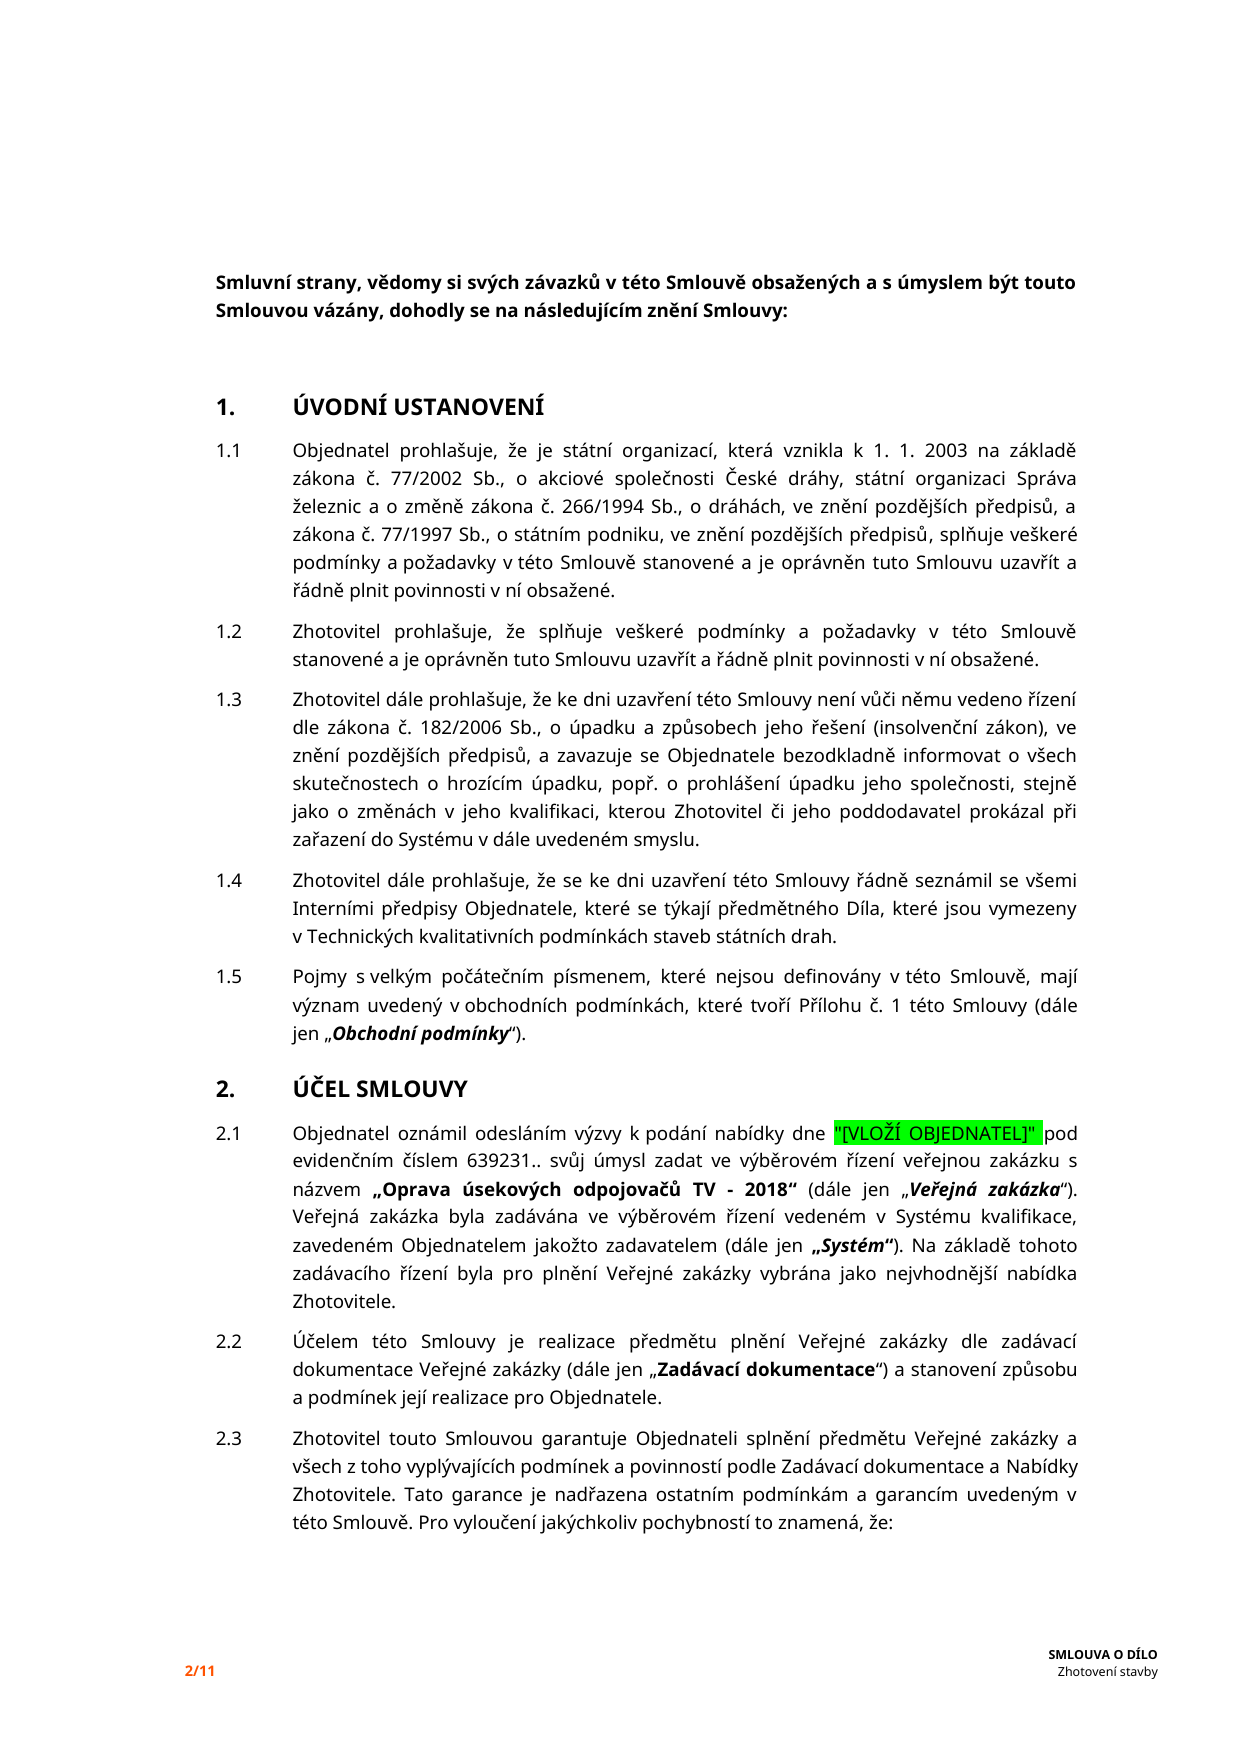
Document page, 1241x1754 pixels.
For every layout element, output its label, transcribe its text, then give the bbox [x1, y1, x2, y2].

text Zhotovitel dále prohlašuje, že ke dni uzavření této Smlouvy není vůči němu vedeno řízení dle zákona č. 182/2006 Sb., o úpadku a způsobech jeho řešení (insolvenční zákon), ve znění pozdějších předpisů, a zavazuje se Objednatele bezodkladně informovat o všech skutečnostech o hrozícím úpadku, popř. o prohlášení úpadku jeho společnosti, stejně jako o změnách v jeho kvalifikaci, kterou Zhotovitel či jeho poddodavatel prokázal při zařazení do Systému v dále uvedeném smyslu. [216, 687, 1078, 852]
text ÚVODNÍ USTANOVENÍ [216, 391, 1078, 422]
text Smluvní strany, vědomy si svých závazků v této Smlouvě obsažených a s úmyslem být touto Smlouvou vázány, dohodly se na následujícím znění Smlouvy: [216, 269, 1078, 323]
text Zhotovitel dále prohlašuje, že se ke dni uzavření této Smlouvy řádně seznámil se všemi Interními předpisy Objednatele, které se týkají předmětného Díla, které jsou vymezeny v Technických kvalitativních podmínkách staveb státních drah. [216, 867, 1078, 949]
text Zhotovitel prohlašuje, že splňuje veškeré podmínky a požadavky v této Smlouvě stanovené a je oprávněn tuto Smlouvu uzavřít a řádně plnit povinnosti v ní obsažené. [216, 618, 1078, 672]
text Účelem této Smlouvy je realizace předmětu plnění Veřejné zakázky dle zadávací dokumentace Veřejné zakázky (dále jen „Zadávací dokumentace“) a stanovení způsobu a podmínek její realizace pro Objednatele. [216, 1328, 1078, 1410]
text ÚČEL SMLOUVY [216, 1073, 1078, 1104]
text Pojmy s velkým počátečním písmenem, které nejsou definovány v této Smlouvě, mají význam uvedený v obchodních podmínkách, které tvoří Přílohu č. 1 této Smlouvy (dále jen „Obchodní podmínky“). [216, 964, 1078, 1045]
text Zhotovitel touto Smlouvou garantuje Objednateli splnění předmětu Veřejné zakázky a všech z toho vyplývajících podmínek a povinností podle Zadávací dokumentace a Nabídky Zhotovitele. Tato garance je nadřazena ostatním podmínkám a garancím uvedeným v této Smlouvě. Pro vyloučení jakýchkoliv pochybností to znamená, že: [216, 1425, 1078, 1534]
text Objednatel prohlašuje, že je státní organizací, která vznikla k 1. 1. 2003 na základě zákona č. 77/2002 Sb., o akciové společnosti České dráhy, státní organizaci Správa železnic a o změně zákona č. 266/1994 Sb., o dráhách, ve znění pozdějších předpisů, a zákona č. 77/1997 Sb., o státním podniku, ve znění pozdějších předpisů, splňuje veškeré podmínky a požadavky v této Smlouvě stanovené a je oprávněn tuto Smlouvu uzavřít a řádně plnit povinnosti v ní obsažené. [216, 437, 1078, 603]
text Objednatel oznámil odesláním výzvy k podání nabídky dne pod evidenčním číslem 639231.. svůj úmysl zadat ve výběrovém řízení veřejnou zakázku s názvem „Oprava úsekových odpojovačů TV - 2018“ (dále jen „Veřejná zakázka“). Veřejná zakázka byla zadávána ve výběrovém řízení vedeném v Systému kvalifikace, zavedeném Objednatelem jakožto zadavatelem (dále jen „Systém“). Na základě tohoto zadávacího řízení byla pro plnění Veřejné zakázky vybrána jako nejvhodnější nabídka Zhotovitele. [216, 1120, 1078, 1313]
